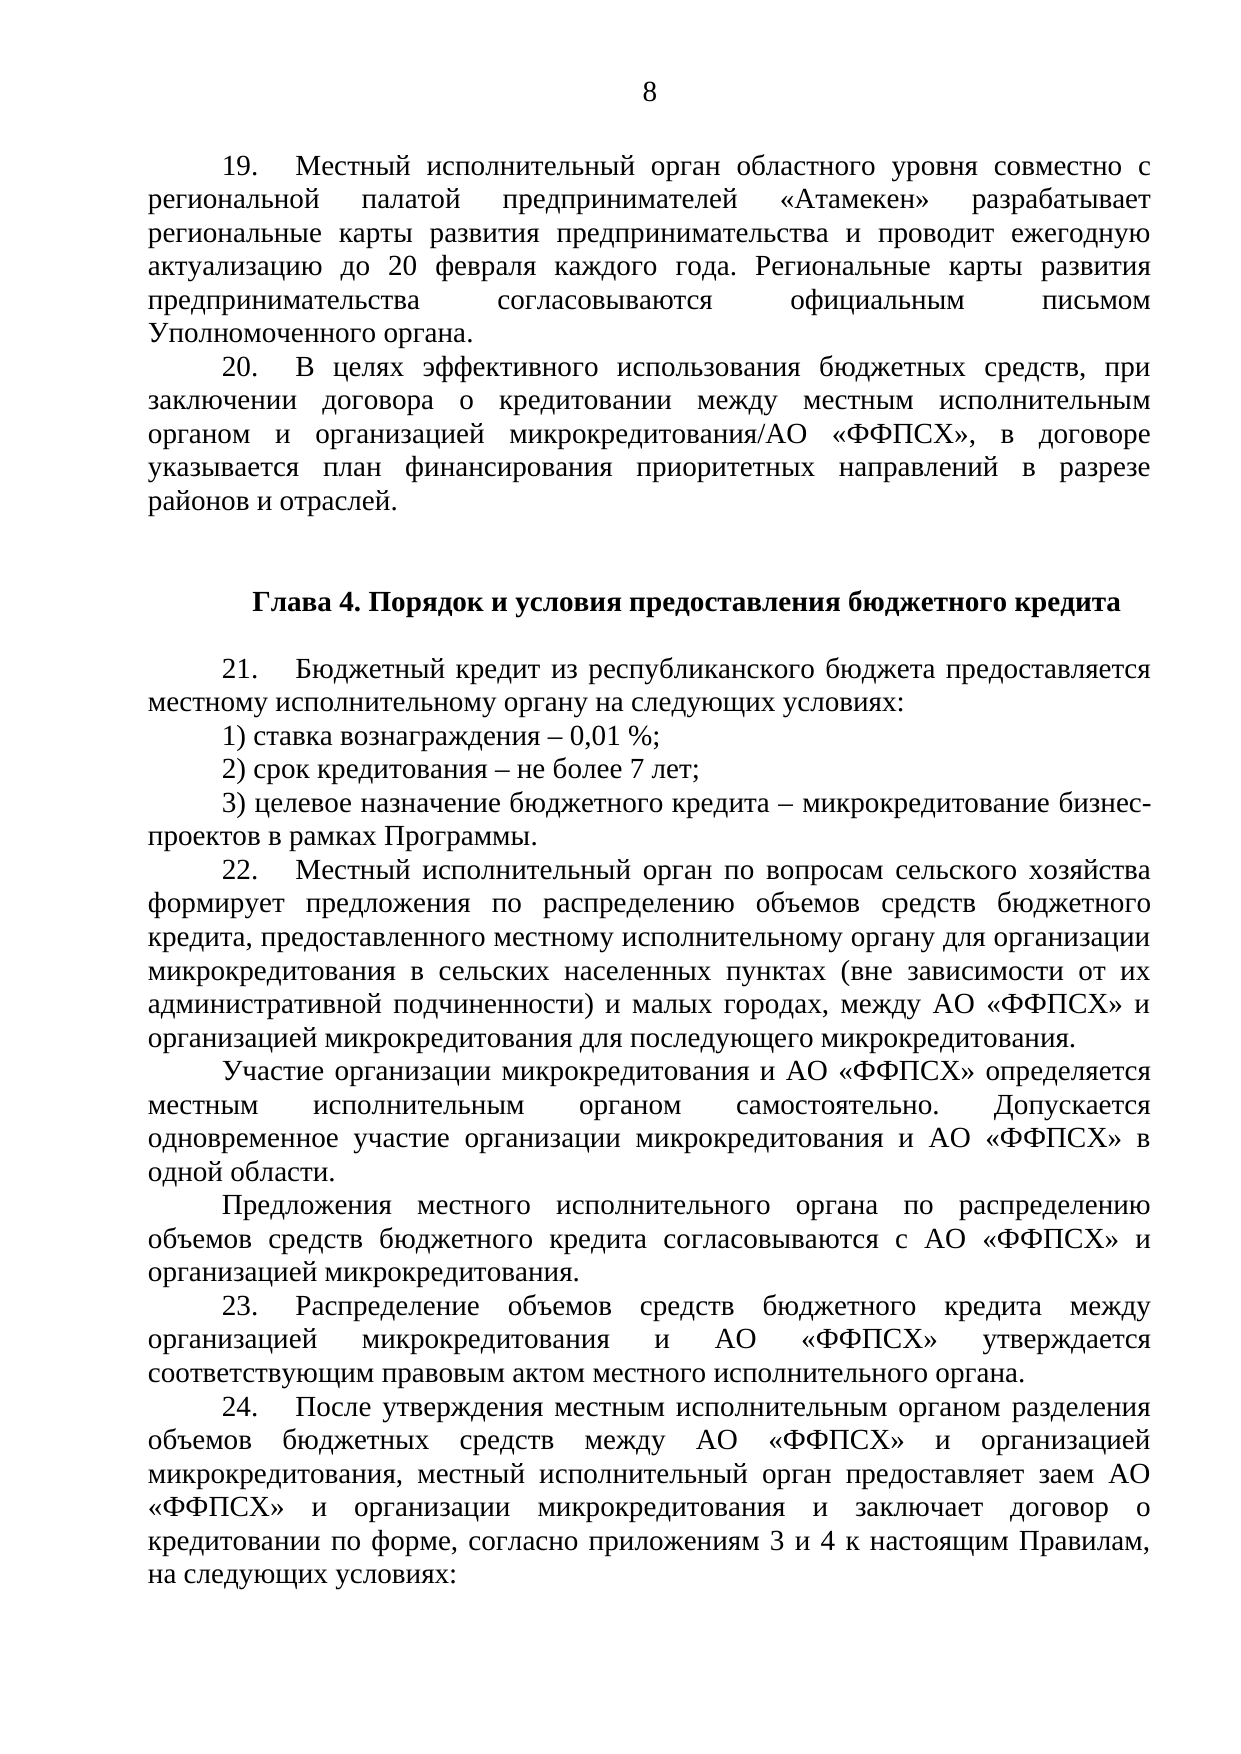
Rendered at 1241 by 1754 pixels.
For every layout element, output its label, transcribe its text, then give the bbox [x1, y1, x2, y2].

list Распределение объемов средств бюджетного кредита между организацией микрокредитования и АО «ФФПСХ» утверждается соответствующим правовым актом местного исполнительного органа. [148, 1288, 1152, 1389]
text 2) срок кредитования – не более 7 лет; [148, 751, 1152, 785]
list Местный исполнительный орган по вопросам сельского хозяйства формирует предложения по распределению объемов средств бюджетного кредита, предоставленного местному исполнительному органу для организации микрокредитования в сельских населенных пунктах (вне зависимости от их административной подчиненности) и малых городах, между АО «ФФПСХ» и организацией микрокредитования для последующего микрокредитования. [148, 852, 1152, 1053]
list В целях эффективного использования бюджетных средств, при заключении договора о кредитовании между местным исполнительным органом и организацией микрокредитования/АО «ФФПСХ», в договоре указывается план финансирования приоритетных направлений в разрезе районов и отраслей. [148, 349, 1152, 517]
list Бюджетный кредит из республиканского бюджета предоставляется местному исполнительному органу на следующих условиях: [148, 651, 1152, 718]
text 1) ставка вознаграждения – 0,01 %; [148, 718, 1152, 751]
text Предложения местного исполнительного органа по распределению объемов средств бюджетного кредита согласовываются с АО «ФФПСХ» и организацией микрокредитования. [148, 1187, 1152, 1288]
list Местный исполнительный орган областного уровня совместно с региональной палатой предпринимателей «Атамекен» разрабатывает региональные карты развития предпринимательства и проводит ежегодную актуализацию до 20 февраля каждого года. Региональные карты развития предпринимательства согласовываются официальным письмом Уполномоченного органа. [148, 148, 1152, 349]
list После утверждения местным исполнительным органом разделения объемов бюджетных средств между АО «ФФПСХ» и организацией микрокредитования, местный исполнительный орган предоставляет заем АО «ФФПСХ» и организации микрокредитования и заключает договор о кредитовании по форме, согласно приложениям 3 и 4 к настоящим Правилам, на следующих условиях: [148, 1389, 1152, 1590]
text Глава 4. Порядок и условия предоставления бюджетного кредита [148, 584, 1152, 617]
text 3) целевое назначение бюджетного кредита – микрокредитование бизнес-проектов в рамках Программы. [148, 785, 1152, 852]
text Участие организации микрокредитования и АО «ФФПСХ» определяется местным исполнительным органом самостоятельно. Допускается одновременное участие организации микрокредитования и АО «ФФПСХ» в одной области. [148, 1053, 1152, 1187]
